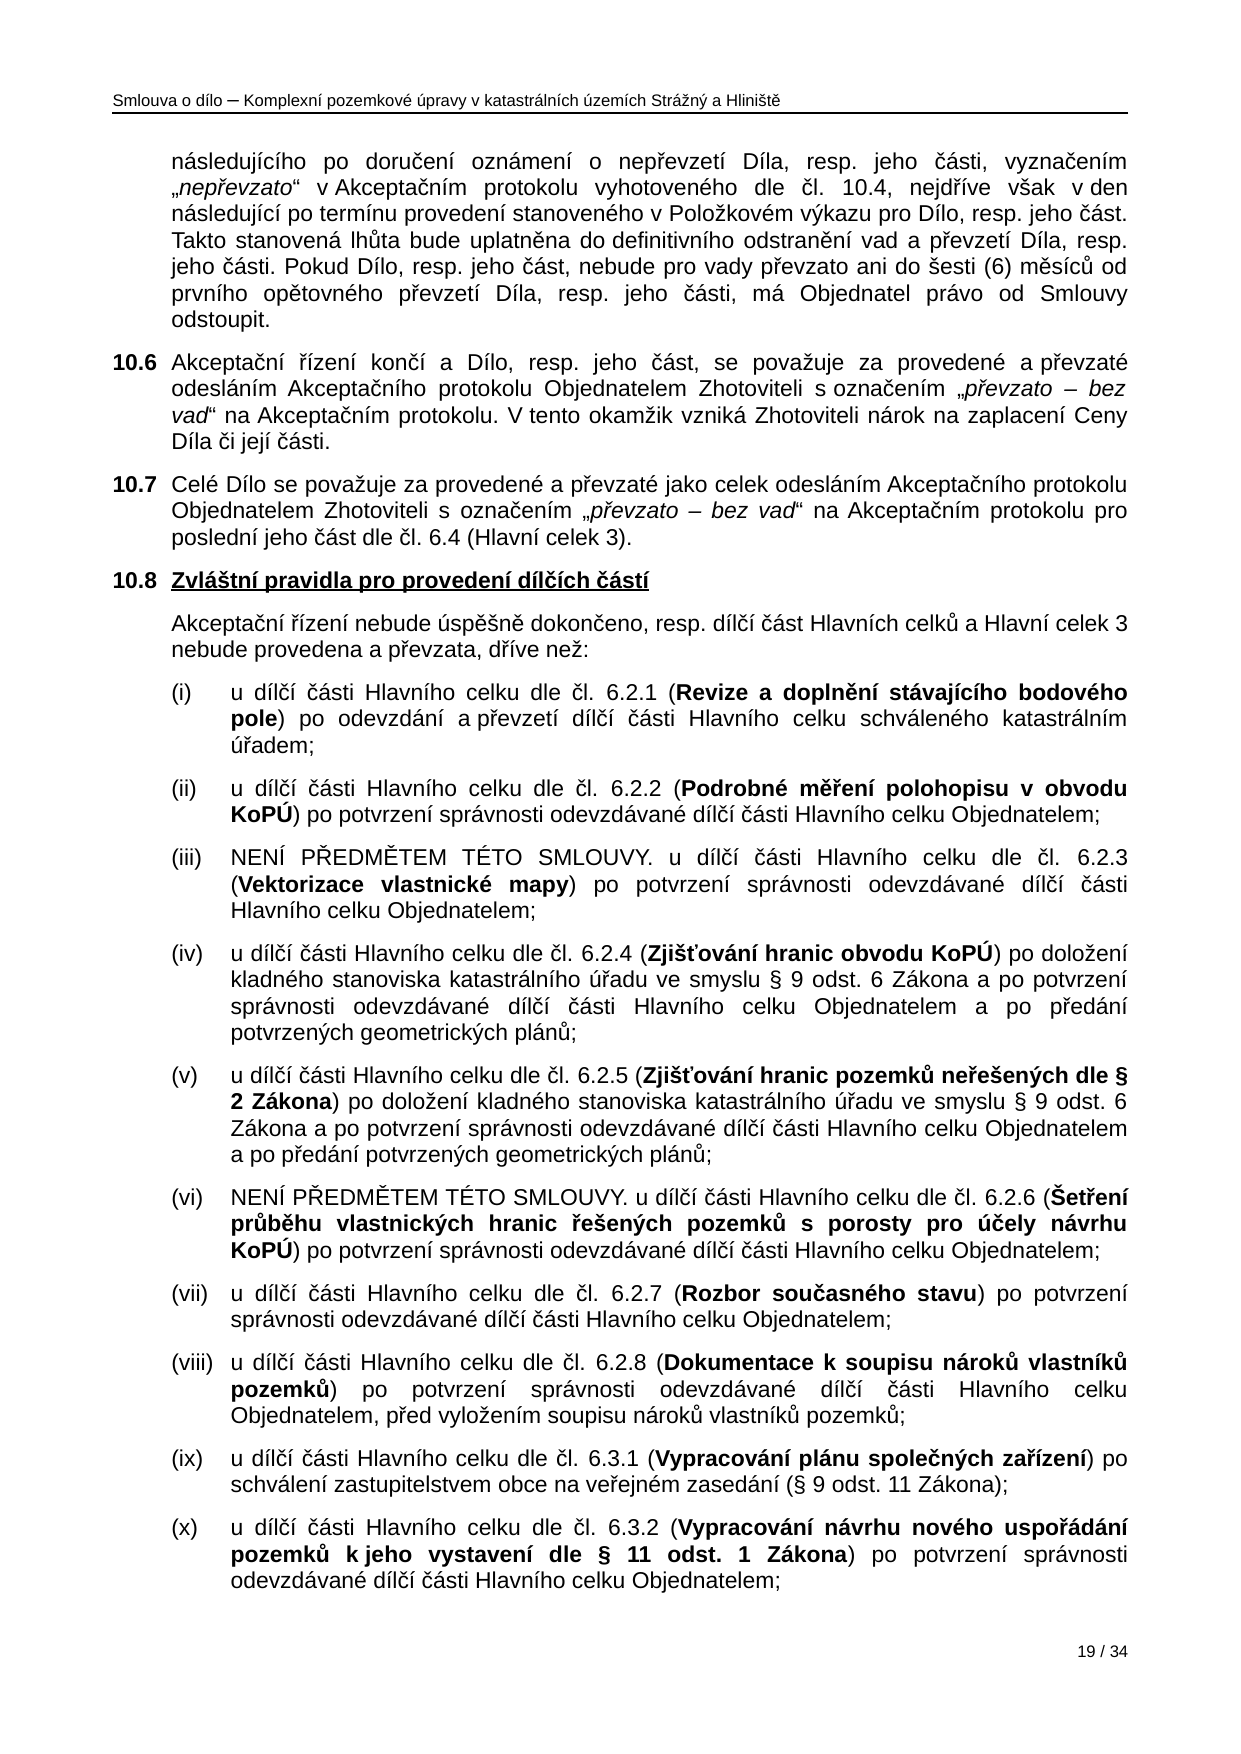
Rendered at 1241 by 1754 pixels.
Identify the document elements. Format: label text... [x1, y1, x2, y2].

text Akceptační řízení končí a Dílo, resp. jeho část, se považuje za provedené a převzaté odesláním Akceptačního protokolu Objednatelem Zhotoviteli s označením „převzato – bez vad“ na Akceptačním protokolu. V tento okamžik vzniká Zhotoviteli nárok na zaplacení Ceny Díla či její části. [112, 349, 1128, 454]
list u dílčí části Hlavního celku dle čl. 6.3.2 (Vypracování návrhu nového uspořádání pozemků k jeho vystavení dle § 11 odst. 1 Zákona) po potvrzení správnosti odevzdávané dílčí části Hlavního celku Objednatelem; [171, 1514, 1128, 1593]
list u dílčí části Hlavního celku dle čl. 6.2.4 (Zjišťování hranic obvodu KoPÚ) po doložení kladného stanoviska katastrálního úřadu ve smyslu § 9 odst. 6 Zákona a po potvrzení správnosti odevzdávané dílčí části Hlavního celku Objednatelem a po předání potvrzených geometrických plánů; [171, 940, 1128, 1045]
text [112, 148, 1128, 332]
list NENÍ PŘEDMĚTEM TÉTO SMLOUVY. u dílčí části Hlavního celku dle čl. 6.2.6 (Šetření průběhu vlastnických hranic řešených pozemků s porosty pro účely návrhu KoPÚ) po potvrzení správnosti odevzdávané dílčí části Hlavního celku Objednatelem; [171, 1184, 1128, 1263]
list u dílčí části Hlavního celku dle čl. 6.2.1 (Revize a doplnění stávajícího bodového pole) po odevzdání a převzetí dílčí části Hlavního celku schváleného katastrálním úřadem; [171, 679, 1128, 758]
list u dílčí části Hlavního celku dle čl. 6.2.5 (Zjišťování hranic pozemků neřešených dle § 2 Zákona) po doložení kladného stanoviska katastrálního úřadu ve smyslu § 9 odst. 6 Zákona a po potvrzení správnosti odevzdávané dílčí části Hlavního celku Objednatelem a po předání potvrzených geometrických plánů; [171, 1062, 1128, 1167]
list Akceptační řízení nebude úspěšně dokončeno, resp. dílčí část Hlavních celků a Hlavní celek 3 nebude provedena a převzata, dříve než: [171, 610, 1128, 662]
list u dílčí části Hlavního celku dle čl. 6.2.7 (Rozbor současného stavu) po potvrzení správnosti odevzdávané dílčí části Hlavního celku Objednatelem; [171, 1280, 1128, 1332]
text Zvláštní pravidla pro provedení dílčích částí [112, 567, 1128, 593]
list NENÍ PŘEDMĚTEM TÉTO SMLOUVY. u dílčí části Hlavního celku dle čl. 6.2.3 (Vektorizace vlastnické mapy) po potvrzení správnosti odevzdávané dílčí části Hlavního celku Objednatelem; [171, 844, 1128, 923]
list u dílčí části Hlavního celku dle čl. 6.3.1 (Vypracování plánu společných zařízení) po schválení zastupitelstvem obce na veřejném zasedání (§ 9 odst. 11 Zákona); [171, 1445, 1128, 1498]
list u dílčí části Hlavního celku dle čl. 6.2.8 (Dokumentace k soupisu nároků vlastníků pozemků) po potvrzení správnosti odevzdávané dílčí části Hlavního celku Objednatelem, před vyložením soupisu nároků vlastníků pozemků; [171, 1349, 1128, 1428]
text Celé Dílo se považuje za provedené a převzaté jako celek odesláním Akceptačního protokolu Objednatelem Zhotoviteli s označením „převzato – bez vad“ na Akceptačním protokolu pro poslední jeho část dle čl. 6.4 (Hlavní celek 3). [112, 471, 1128, 550]
list u dílčí části Hlavního celku dle čl. 6.2.2 (Podrobné měření polohopisu v obvodu KoPÚ) po potvrzení správnosti odevzdávané dílčí části Hlavního celku Objednatelem; [171, 775, 1128, 827]
